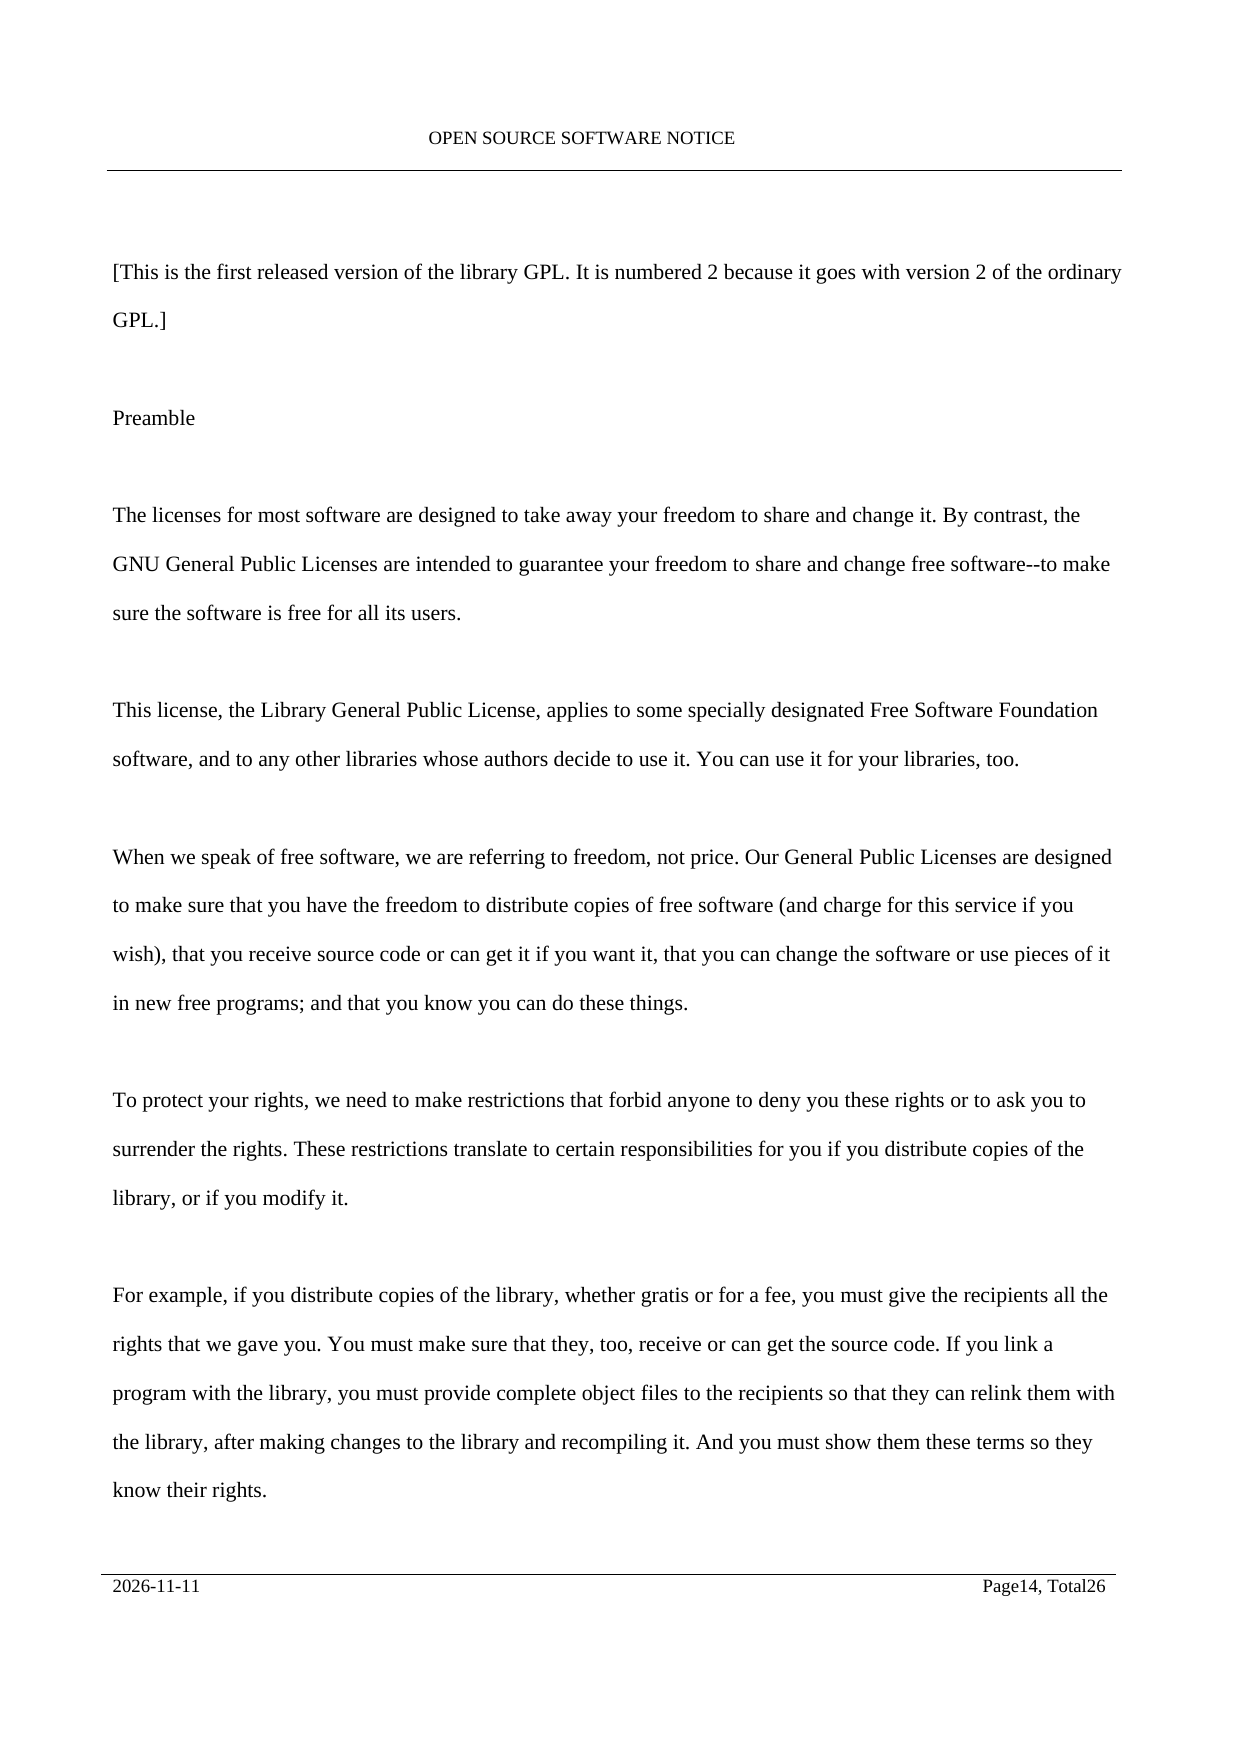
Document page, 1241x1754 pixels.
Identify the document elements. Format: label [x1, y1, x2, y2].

text [112, 206, 1128, 1506]
